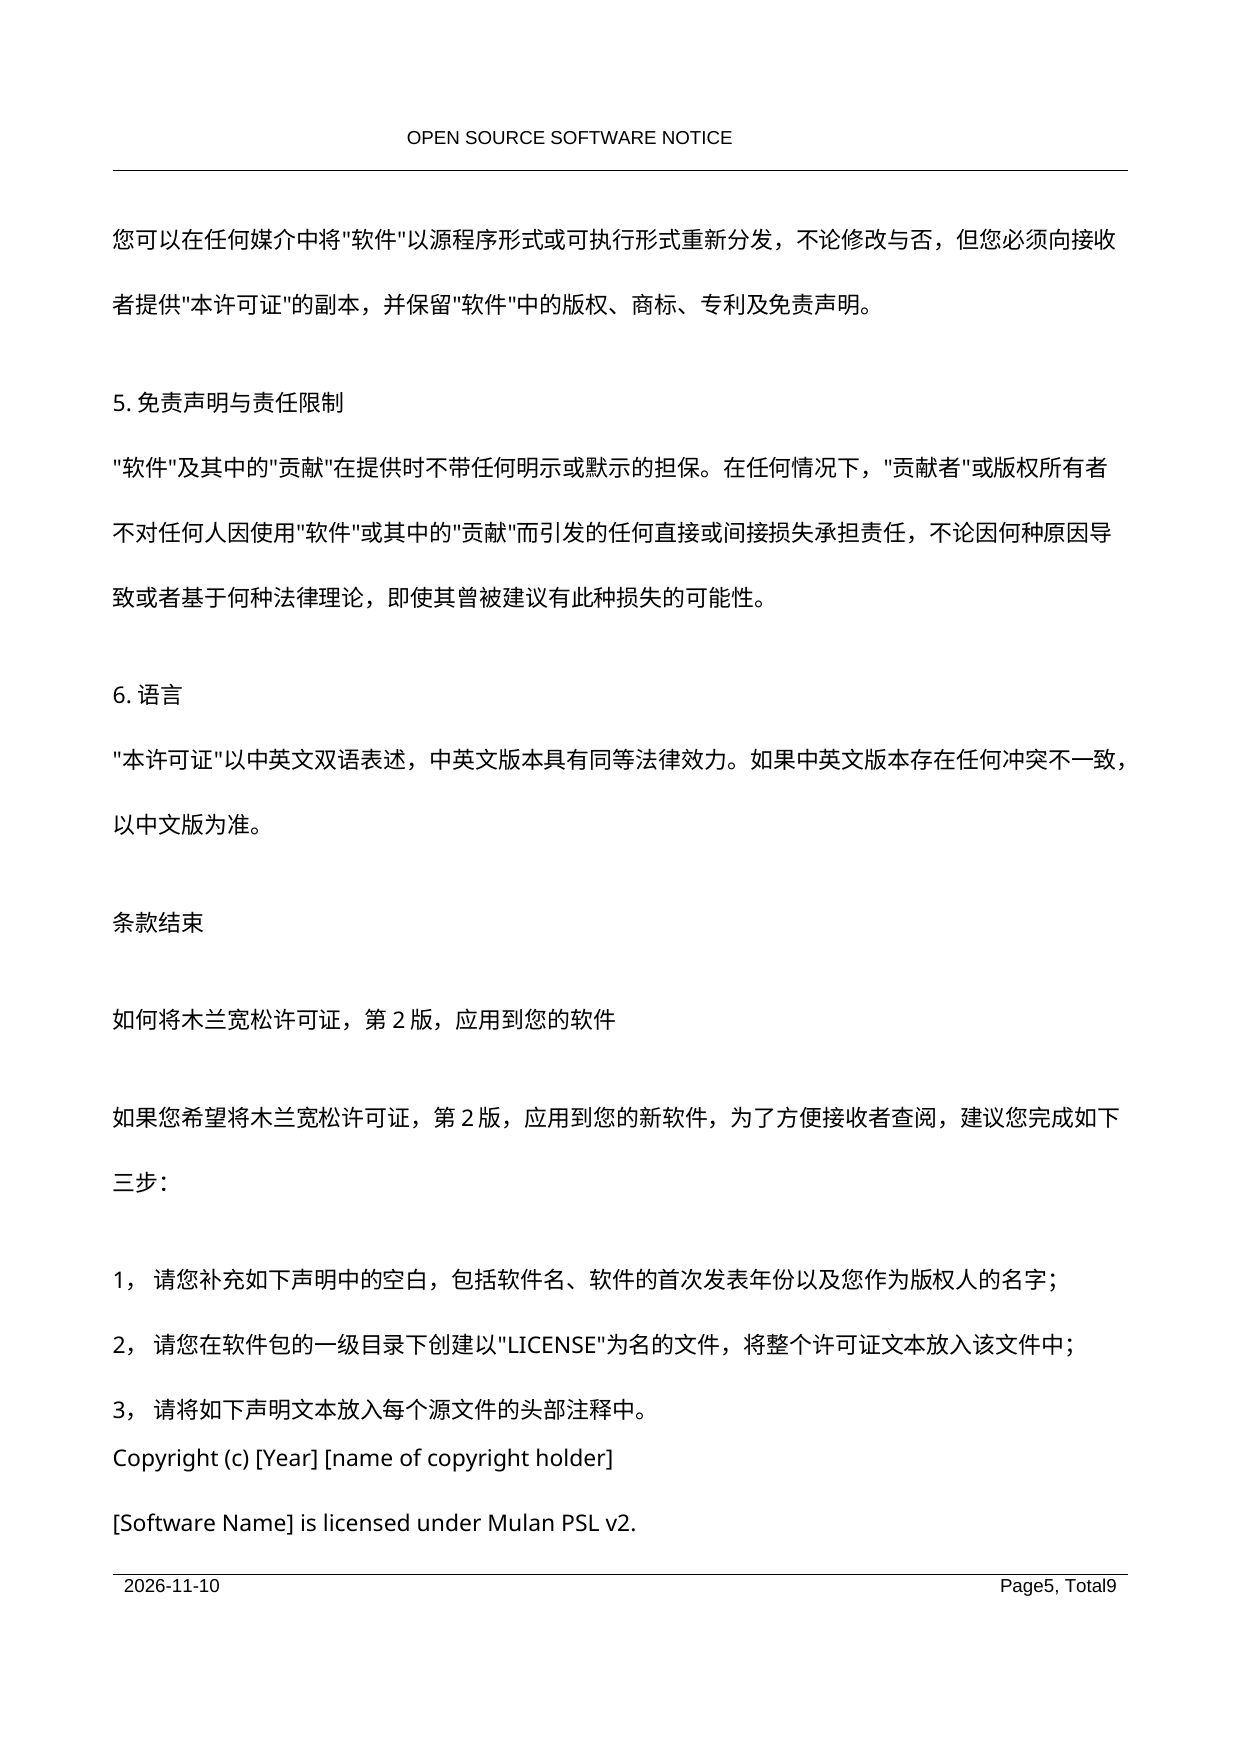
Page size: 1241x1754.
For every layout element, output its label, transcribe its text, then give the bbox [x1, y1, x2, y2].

text 如何将木兰宽松许可证，第2版，应用到您的软件 [112, 986, 1128, 1051]
text "本许可证"以中英文双语表述，中英文版本具有同等法律效力。如果中英文版本存在任何冲突不一致，以中文版为准。 [112, 726, 1128, 856]
text 6. 语言 [112, 661, 1128, 726]
text 2， 请您在软件包的一级目录下创建以"LICENSE"为名的文件，将整个许可证文本放入该文件中； [112, 1311, 1128, 1376]
text 条款结束 [112, 889, 1128, 954]
text Copyright (c) [Year] [name of copyright holder] [112, 1441, 1128, 1474]
text [Software Name] is licensed under Mulan PSL v2. [112, 1506, 1128, 1539]
text 如果您希望将木兰宽松许可证，第2版，应用到您的新软件，为了方便接收者查阅，建议您完成如下三步： [112, 1084, 1128, 1214]
text 您可以在任何媒介中将"软件"以源程序形式或可执行形式重新分发，不论修改与否，但您必须向接收者提供"本许可证"的副本，并保留"软件"中的版权、商标、专利及免责声明。 [112, 206, 1128, 336]
text 5. 免责声明与责任限制 [112, 369, 1128, 434]
text "软件"及其中的"贡献"在提供时不带任何明示或默示的担保。在任何情况下，"贡献者"或版权所有者不对任何人因使用"软件"或其中的"贡献"而引发的任何直接或间接损失承担责任，不论因何种原因导致或者基于何种法律理论，即使其曾被建议有此种损失的可能性。 [112, 434, 1128, 629]
text 1， 请您补充如下声明中的空白，包括软件名、软件的首次发表年份以及您作为版权人的名字； [112, 1246, 1128, 1311]
text 3， 请将如下声明文本放入每个源文件的头部注释中。 [112, 1376, 1128, 1441]
